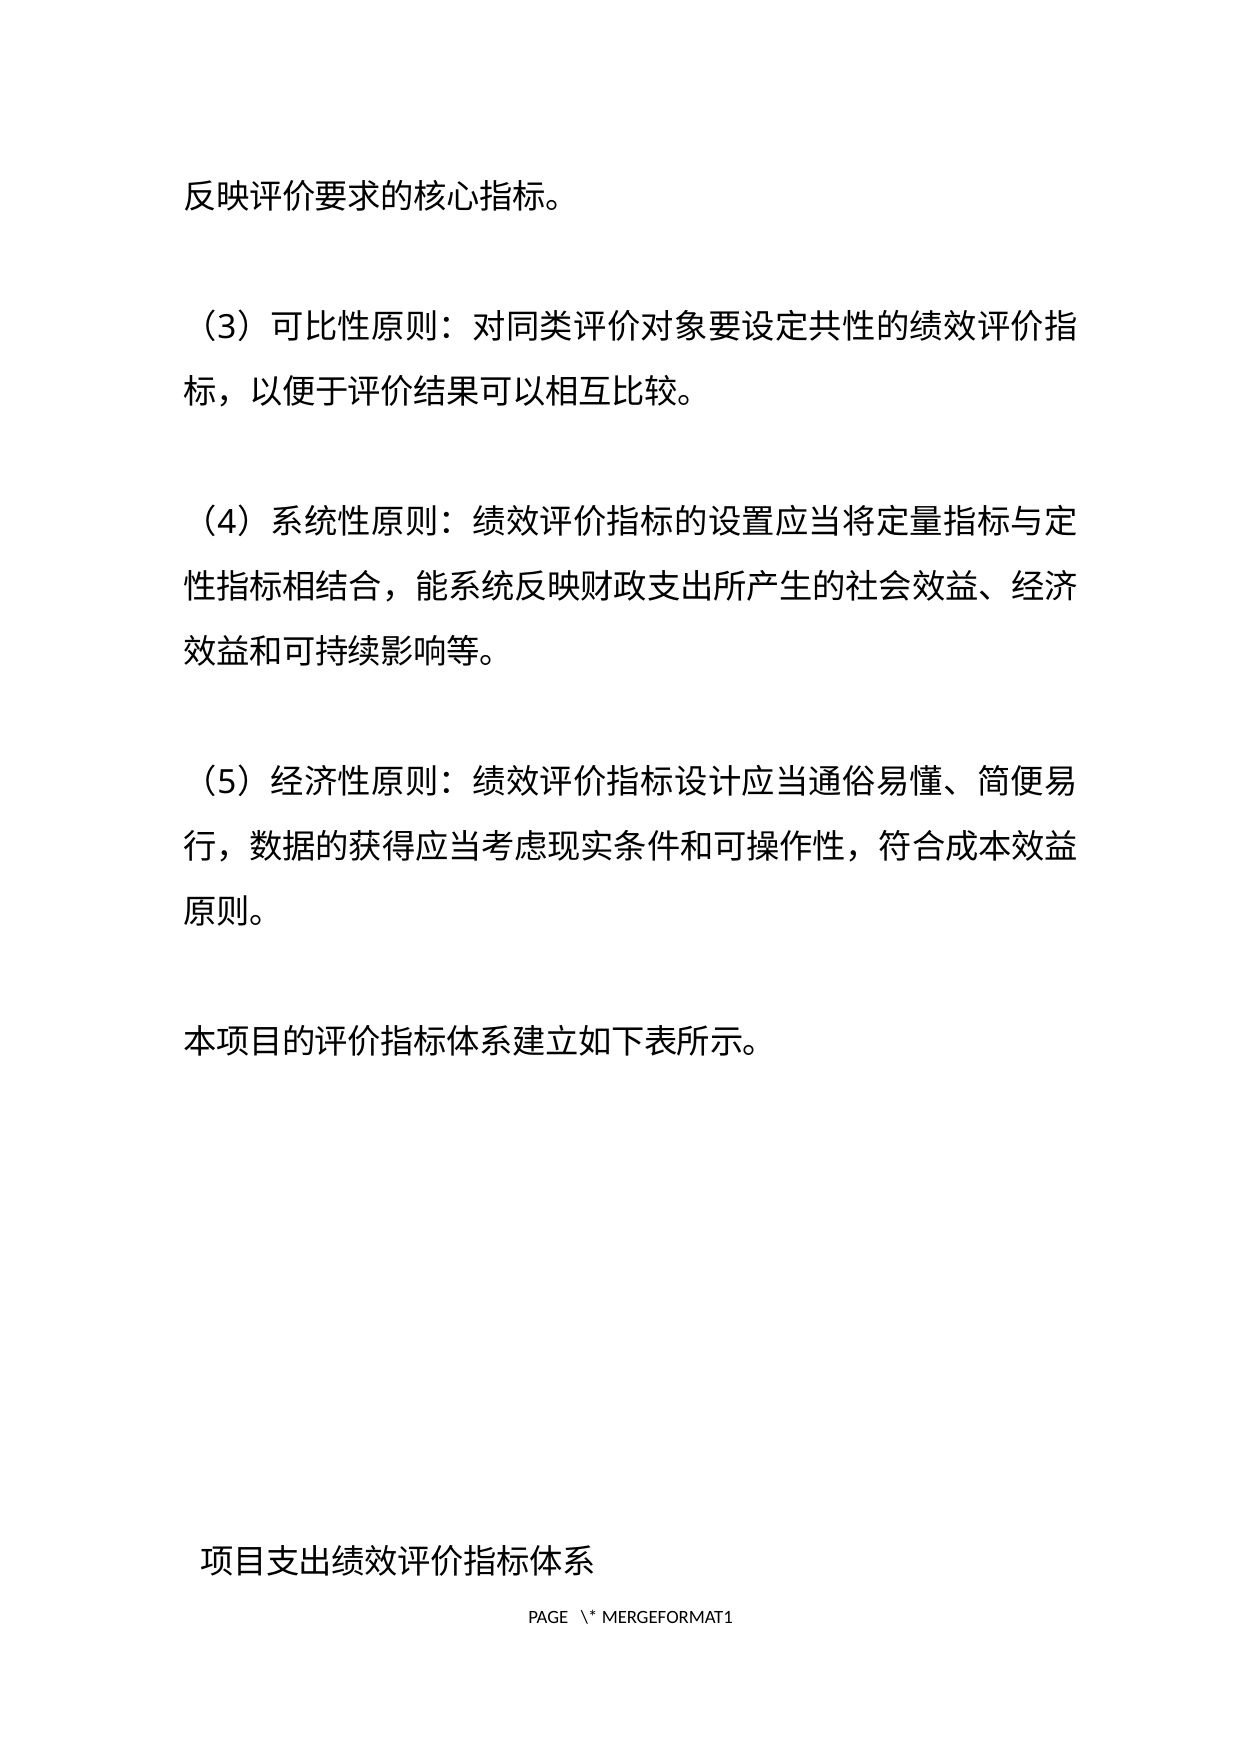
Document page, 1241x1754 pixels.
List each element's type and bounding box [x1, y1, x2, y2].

text [183, 162, 1078, 1592]
